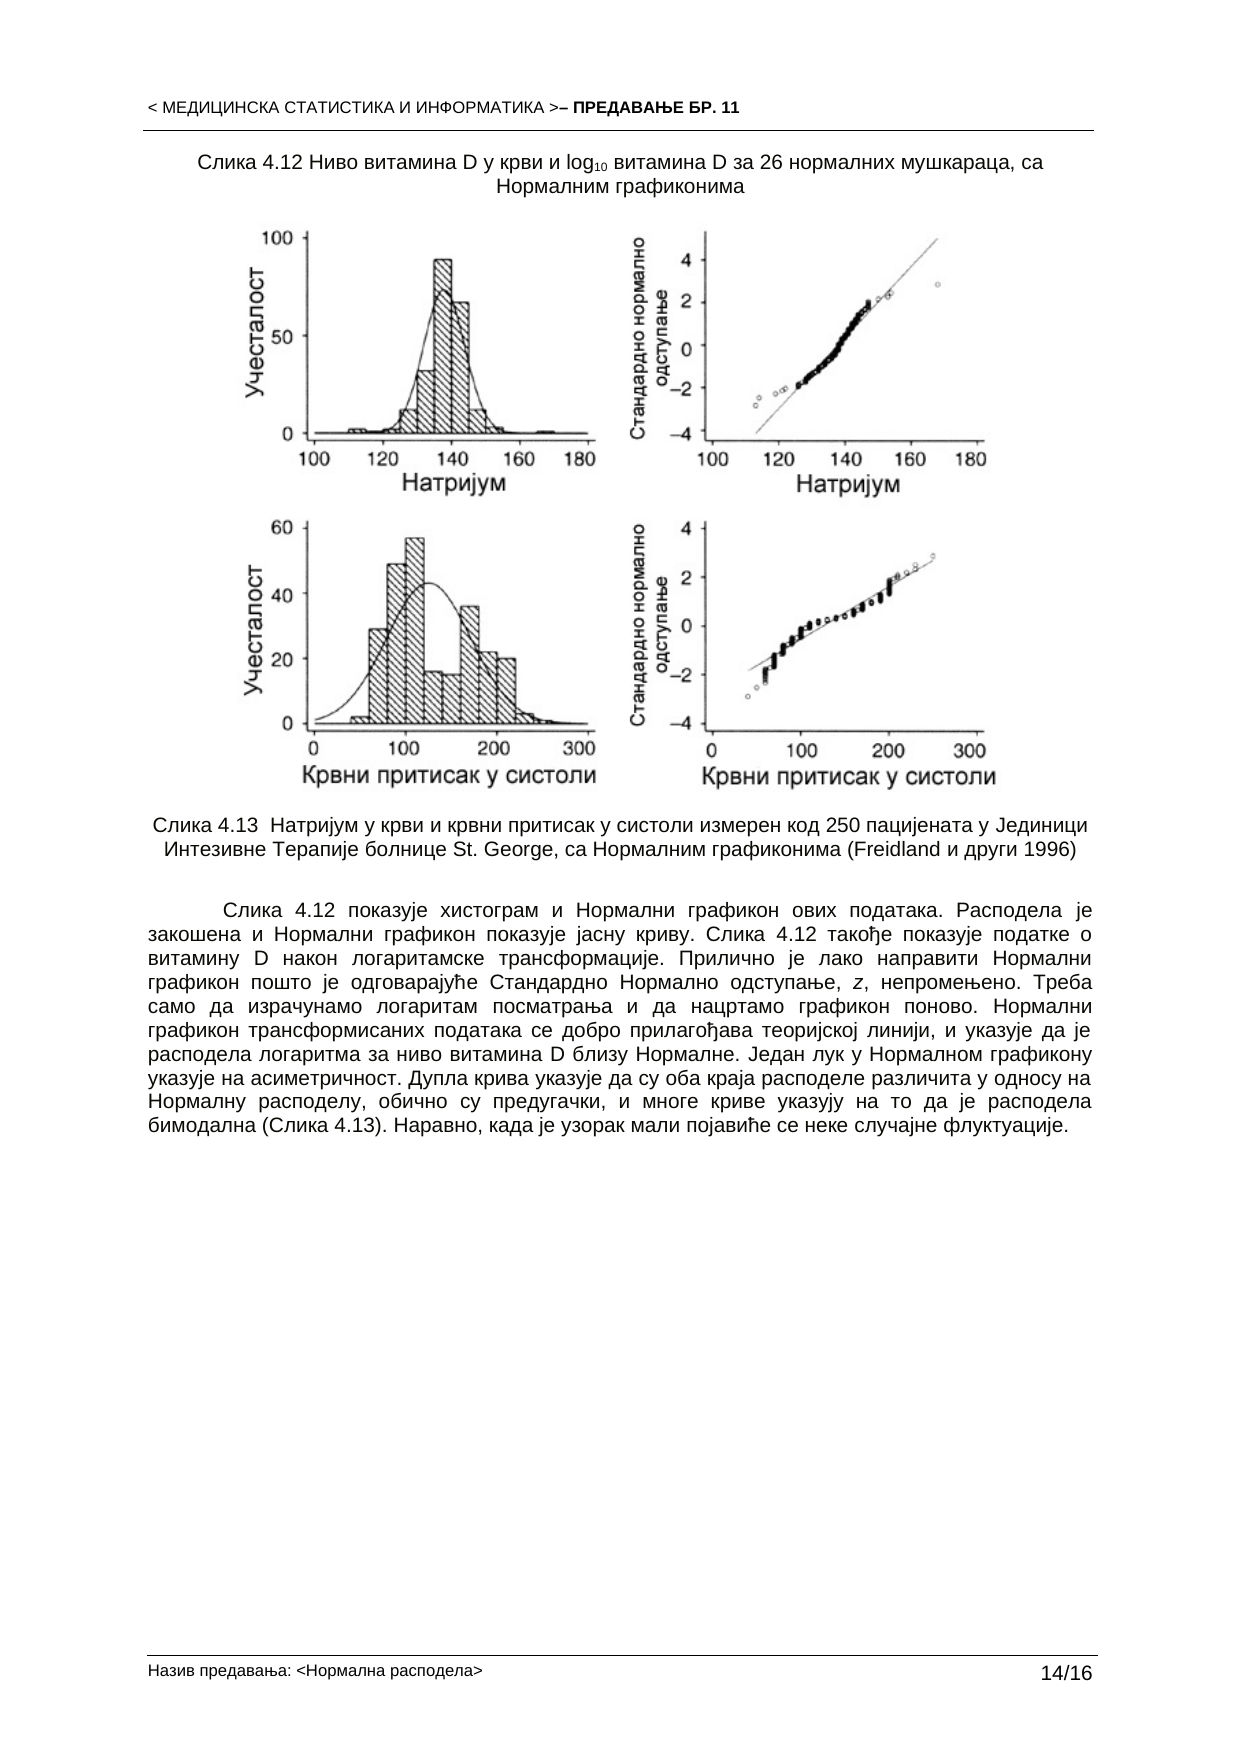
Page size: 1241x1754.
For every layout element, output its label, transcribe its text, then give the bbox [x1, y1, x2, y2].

text Слика 4.12 показује хистограм и Нормални графикон ових података. Расподела је закошена и Нормални графикон показује јасну криву. Слика 4.12 такође показује податке о витамину D након логаритамске трансформације. Прилично је лако направити Нормални графикон пошто је одговарајуће Стандардно Нормално одступање, z, непромењено. Треба само да израчунамо логаритам посматрања и да нацртамо графикон поново. Нормални графикон трансформисаних података се добро прилагођава теоријској линији, и указује да је расподела логаритма за ниво витамина D близу Нормалне. Jедан лук у Нормалном графикону указује на асиметричност. Дупла крива указује да су оба краја расподеле различита у односу на Нормалну расподелу, обично су предугачки, и многе криве указују на то да је расподела бимодална (Слика 4.13). Наравно, када је узорак мали појавиће се неке случајне флуктуације. [148, 898, 1092, 1137]
text Слика 4.13 Натријум у крви и крвни притисак у систоли измерен код 250 пацијената у Јединици Интезивне Терапије болнице St. George, са Нормалним графиконима (Freidland и други 1996) [148, 813, 1092, 861]
text Слика 4.12 Ниво витамина D у крви и log10 витамина D за 26 нормалних мушкараца, са Нормалним графиконима [148, 150, 1092, 198]
picture [236, 222, 1004, 801]
